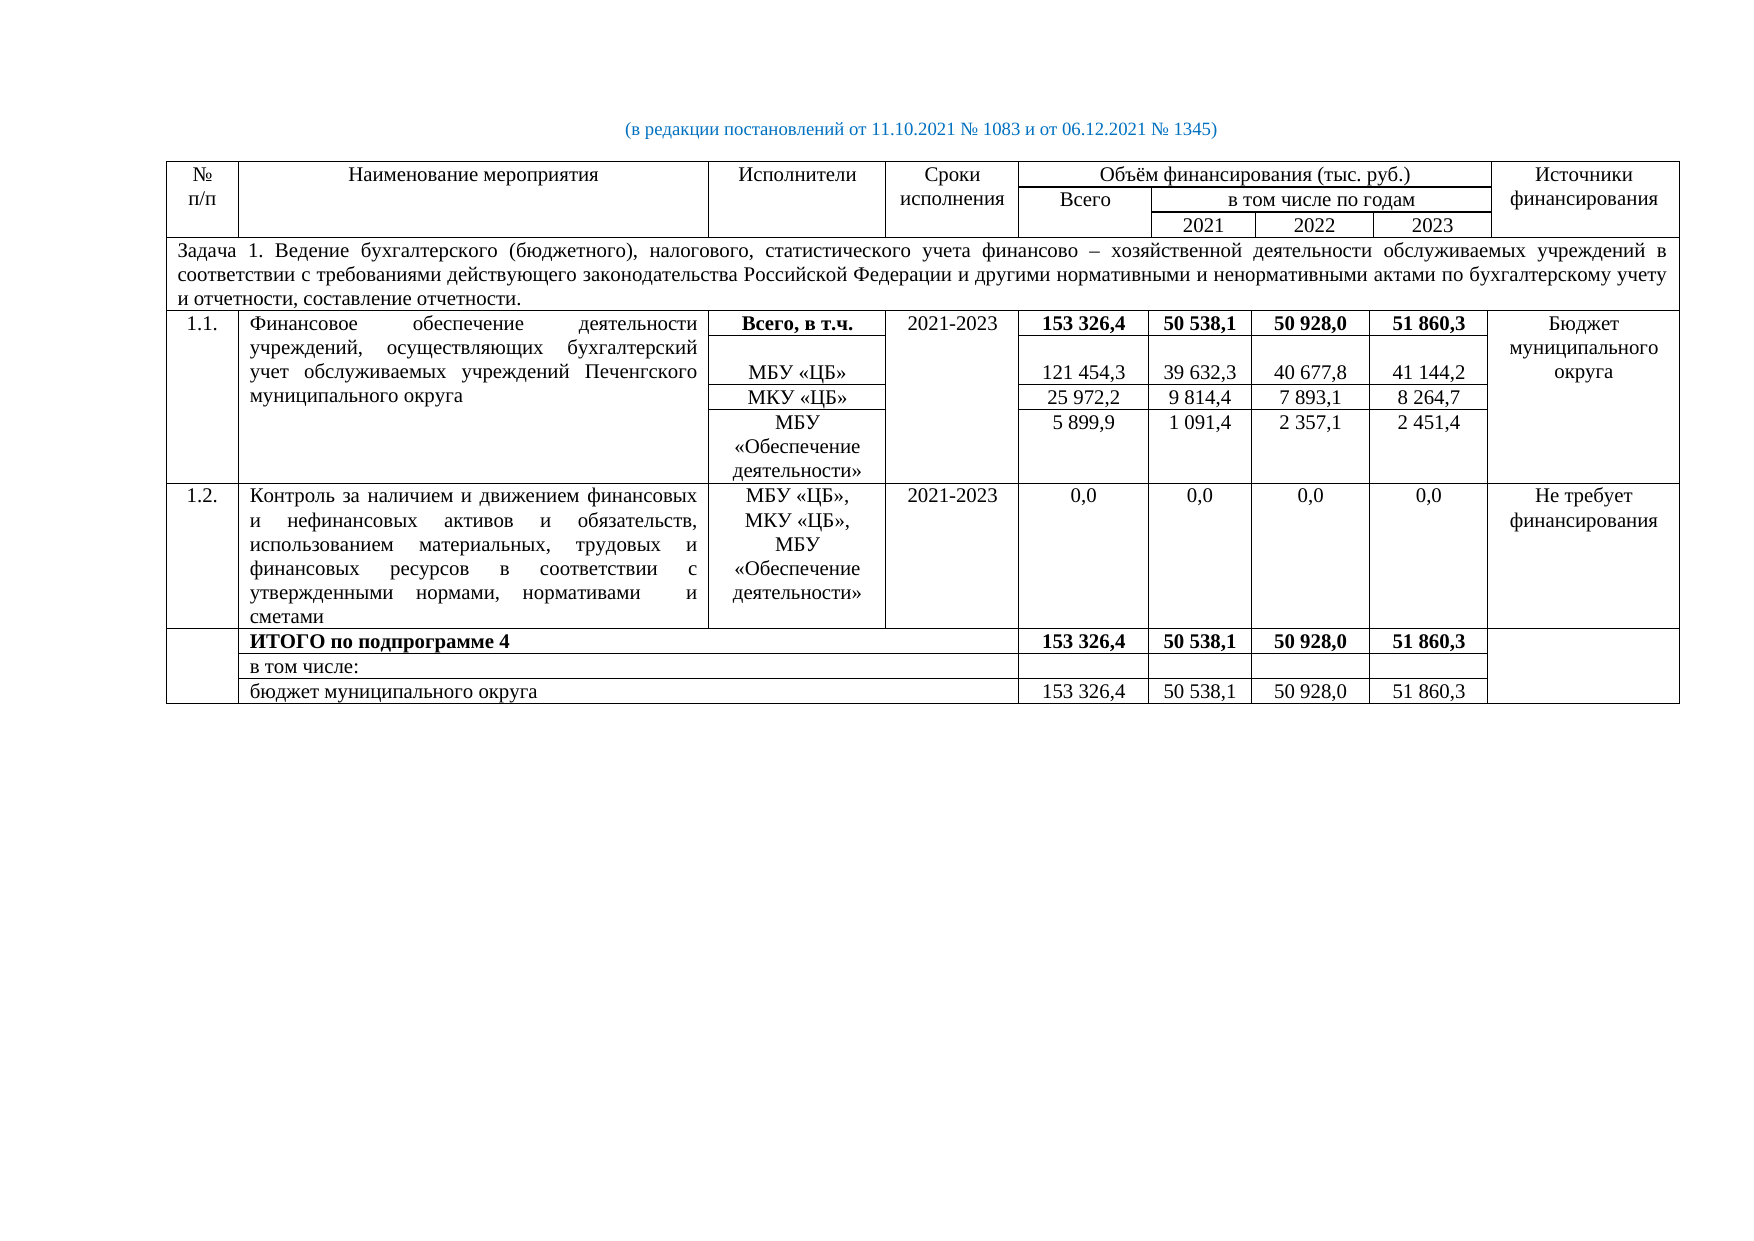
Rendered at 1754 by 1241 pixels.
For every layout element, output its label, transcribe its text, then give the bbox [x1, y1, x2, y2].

table_cell 51 860,3 [1370, 679, 1487, 703]
table_cell 2023 [1374, 213, 1491, 237]
table_cell 25 972,2 [1019, 385, 1148, 409]
table_cell [1488, 629, 1679, 703]
table_cell 50 928,0 [1252, 679, 1369, 703]
table_cell 7 893,1 [1252, 385, 1369, 409]
table_cell 8 264,7 [1370, 385, 1487, 409]
table_cell 0,0 [1252, 484, 1369, 628]
table_cell 153 326,4 [1019, 679, 1148, 703]
table_cell 2021 [1152, 213, 1255, 237]
table_cell 2 357,1 [1252, 410, 1369, 482]
table_header Сроки исполнения [886, 162, 1018, 237]
table_header № п/п [167, 162, 238, 237]
table_cell 1 091,4 [1149, 410, 1251, 482]
table_cell [1019, 654, 1148, 678]
table_cell 0,0 [1370, 484, 1487, 628]
table_header Источники финансирования [1492, 162, 1679, 237]
table_cell МБУ «Обеспечение деятельности» [709, 410, 885, 482]
table_cell 50 928,0 [1252, 629, 1369, 653]
table_cell 41 144,2 [1370, 336, 1487, 384]
table_cell Финансовое обеспечение деятельности учреждений, осуществляющих бухгалтерский учет обслуживаемых учреждений Печенгского муниципального округа [239, 311, 708, 482]
table_cell [1252, 654, 1369, 678]
table_cell 2022 [1256, 213, 1373, 237]
table_cell 2021-2023 [886, 484, 1018, 628]
table_header Исполнители [709, 162, 885, 237]
text (в редакции постановлений от 11.10.2021 № 1083 и от 06.12.2021 № 1345) [177, 118, 1665, 140]
table_cell в том числе: [239, 654, 1018, 678]
table_cell Не требует финансирования [1488, 484, 1679, 628]
table_cell 121 454,3 [1019, 336, 1148, 384]
table_cell Всего [1019, 188, 1151, 237]
table_cell 51 860,3 [1370, 311, 1487, 335]
table_header Объём финансирования (тыс. руб.) [1019, 162, 1491, 186]
table_cell ИТОГО по подпрограмме 4 [239, 629, 1018, 653]
table_cell 153 326,4 [1019, 311, 1148, 335]
table_cell 2 451,4 [1370, 410, 1487, 482]
table_cell Всего, в т.ч. [709, 311, 885, 335]
table_cell 40 677,8 [1252, 336, 1369, 384]
table_cell МБУ «ЦБ» [709, 336, 885, 384]
table_cell 50 538,1 [1149, 311, 1251, 335]
table_cell 0,0 [1149, 484, 1251, 628]
table_cell МБУ «ЦБ», МКУ «ЦБ», МБУ «Обеспечение деятельности» [709, 484, 885, 628]
table_cell Контроль за наличием и движением финансовых и нефинансовых активов и обязательств, использованием материальных, трудовых и финансовых ресурсов в соответствии с утвержденными нормами, нормативами и сметами [239, 484, 708, 628]
table_cell 51 860,3 [1370, 629, 1487, 653]
table_cell 2021-2023 [886, 311, 1018, 482]
table_cell 50 538,1 [1149, 679, 1251, 703]
table_cell 0,0 [1019, 484, 1148, 628]
table_cell 5 899,9 [1019, 410, 1148, 482]
table_cell Бюджет муниципального округа [1488, 311, 1679, 482]
table_cell в том числе по годам [1152, 188, 1491, 211]
table_cell 9 814,4 [1149, 385, 1251, 409]
table_cell 153 326,4 [1019, 629, 1148, 653]
table_header Наименование мероприятия [239, 162, 708, 237]
table_cell МКУ «ЦБ» [709, 385, 885, 409]
table_cell [167, 629, 238, 703]
table_cell 1.2. [167, 484, 238, 628]
table_cell [1370, 654, 1487, 678]
table_cell 39 632,3 [1149, 336, 1251, 384]
table_cell 50 538,1 [1149, 629, 1251, 653]
table_cell 1.1. [167, 311, 238, 482]
table_cell Задача 1. Ведение бухгалтерского (бюджетного), налогового, статистического учета финансово – хозяйственной деятельности обслуживаемых учреждений в соответствии с требованиями действующего законодательства Российской Федерации и другими нормативными и ненормативными актами по бухгалтерскому учету и отчетности, составление отчетности. [167, 238, 1679, 310]
table_cell бюджет муниципального округа [239, 679, 1018, 703]
table_cell [1149, 654, 1251, 678]
table_cell 50 928,0 [1252, 311, 1369, 335]
